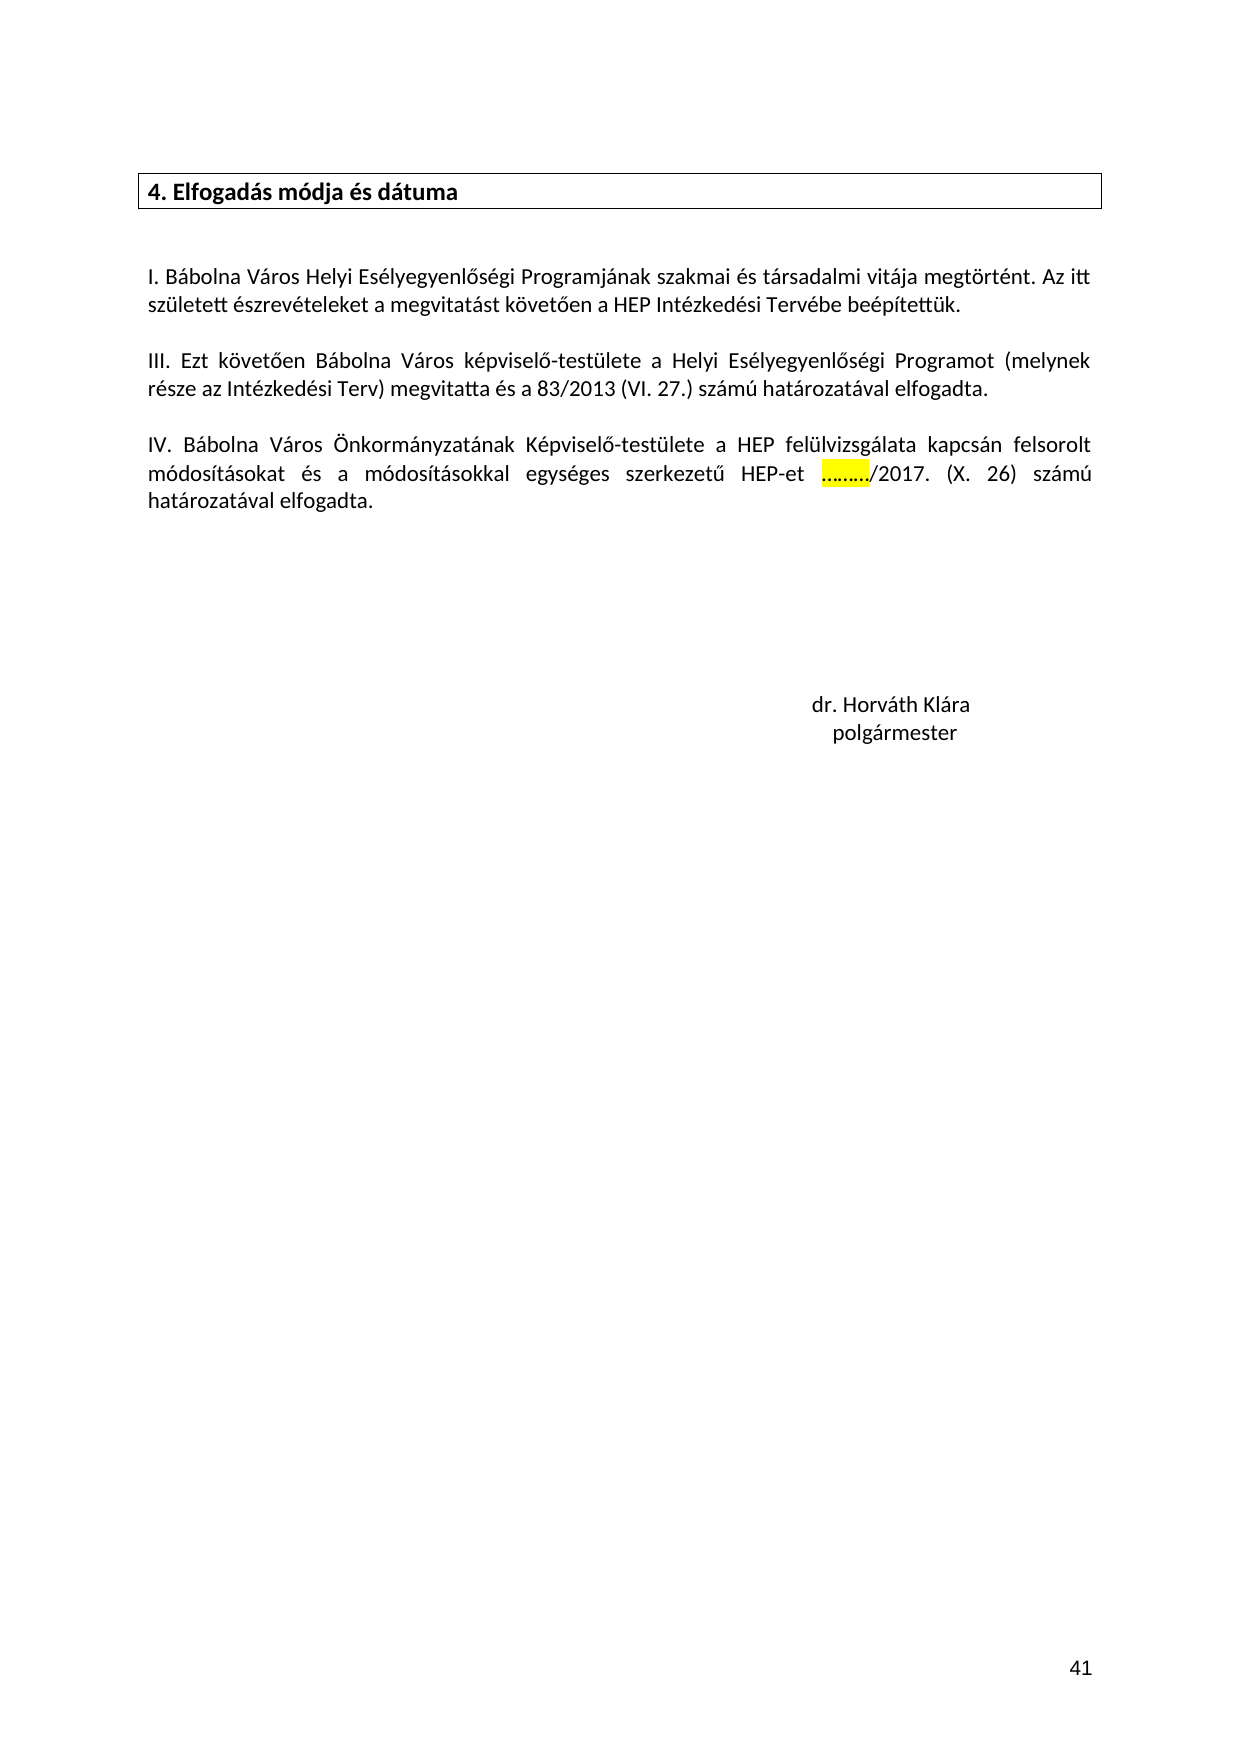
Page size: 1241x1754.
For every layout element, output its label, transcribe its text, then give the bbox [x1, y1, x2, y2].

text IV. Bábolna Város Önkormányzatának Képviselő-testülete a HEP felülvizsgálata kapcsán felsorolt módosításokat és a módosításokkal egységes szerkezetű HEP-et ………/2017. (X. 26) számú határozatával elfogadta. [148, 431, 1092, 515]
text I. Bábolna Város Helyi Esélyegyenlőségi Programjának szakmai és társadalmi vitája megtörtént. Az itt született észrevételeket a megvitatást követően a HEP Intézkedési Tervébe beépítettük. [148, 262, 1092, 318]
text polgármester [148, 718, 1092, 746]
subtitle 4. Elfogadás módja és dátuma [139, 174, 1101, 208]
text III. Ezt követően Bábolna Város képviselő-testülete a Helyi Esélyegyenlőségi Programot (melynek része az Intézkedési Terv) megvitatta és a 83/2013 (VI. 27.) számú határozatával elfogadta. [148, 347, 1092, 403]
text dr. Horváth Klára [148, 690, 1092, 718]
